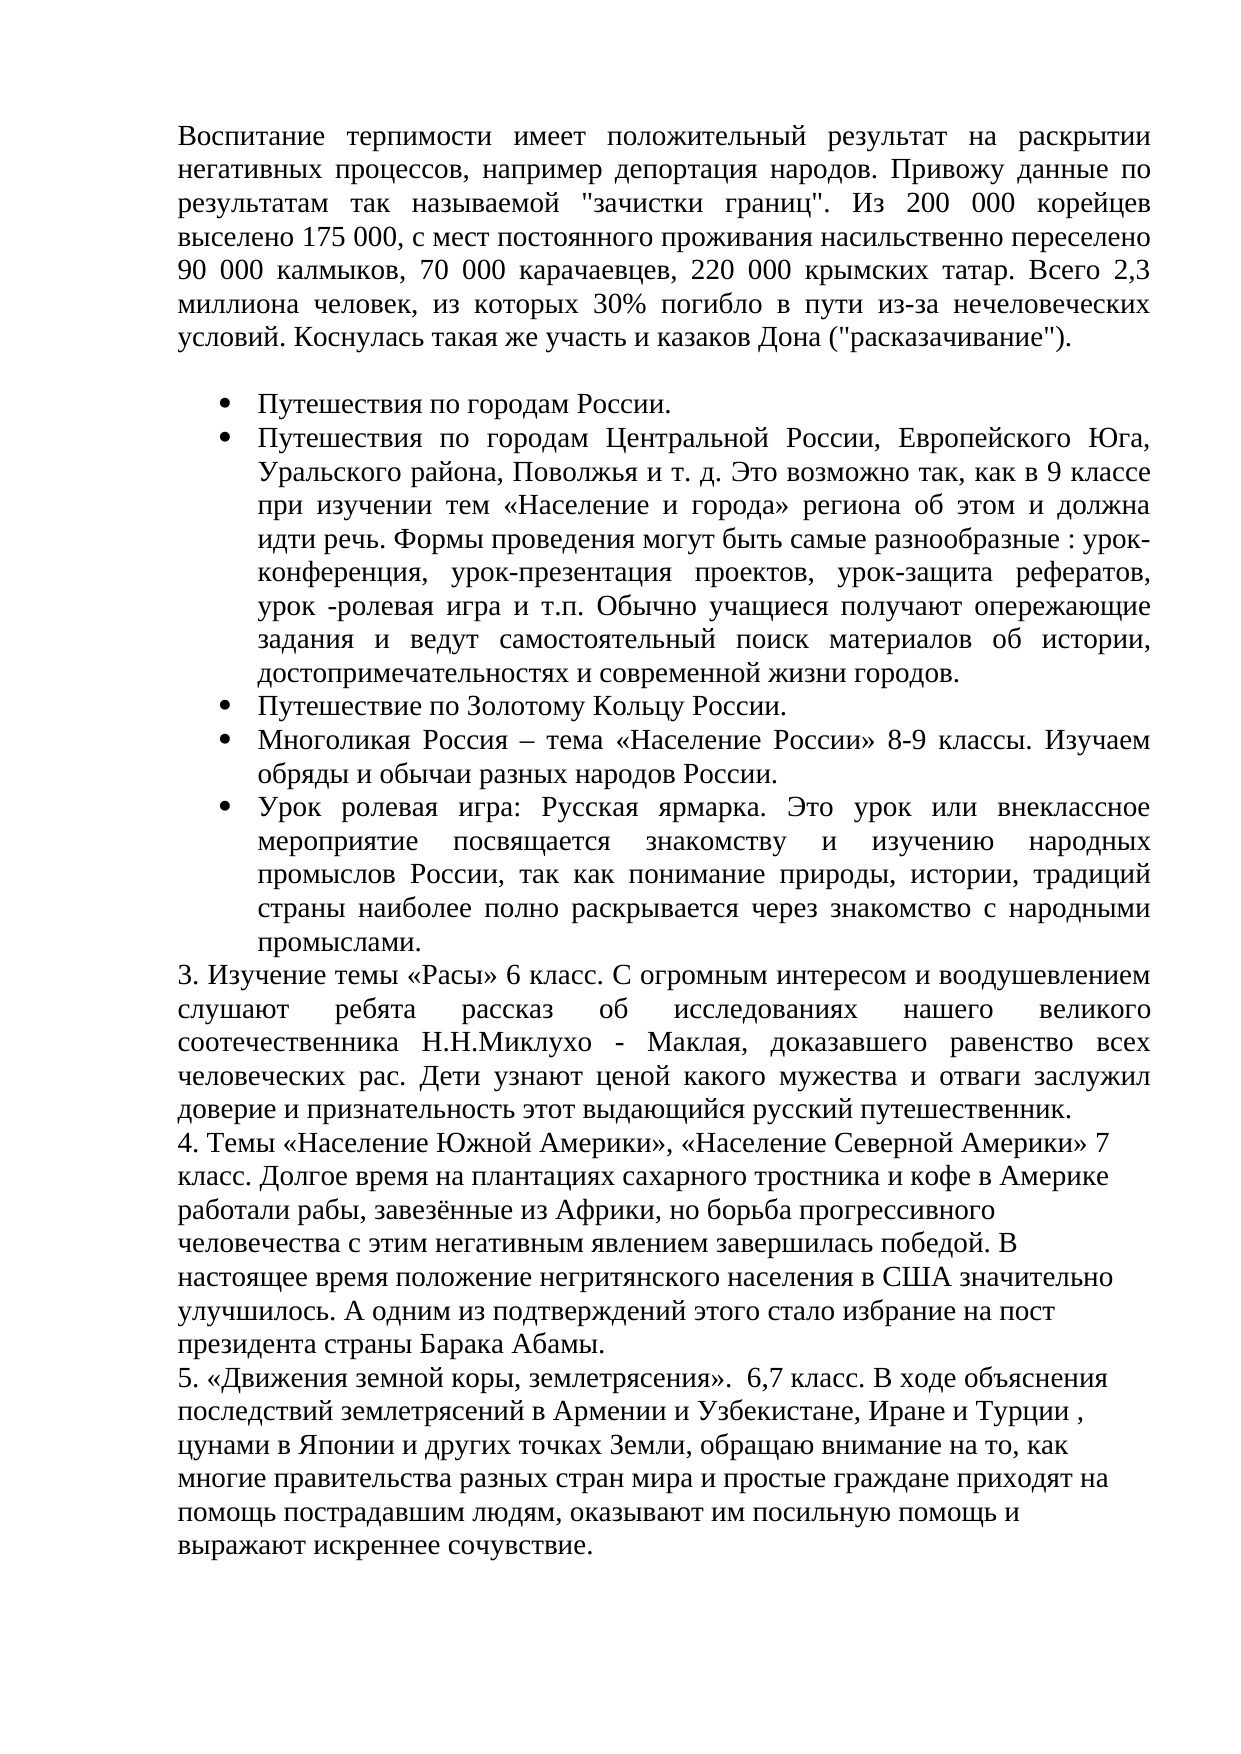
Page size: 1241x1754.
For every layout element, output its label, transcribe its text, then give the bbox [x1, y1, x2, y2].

text 3. Изучение темы «Расы» 6 класс. С огромным интересом и воодушевлением слушают ребята рассказ об исследованиях нашего великого соотечественника Н.Н.Миклухо - Маклая, доказавшего равенство всех человеческих рас. Дети узнают ценой какого мужества и отваги заслужил доверие и признательность этот выдающийся русский путешественник. [177, 957, 1152, 1125]
text Воспитание терпимости имеет положительный результат на раскрытии негативных процессов, например депортация народов. Привожу данные по результатам так называемой "зачистки границ". Из 200 000 корейцев выселено 175 000, с мест постоянного проживания насильственно переселено 90 000 калмыков, 70 000 карачаевцев, 220 000 крымских татар. Всего 2,3 миллиона человек, из которых 30% погибло в пути из-за нечеловеческих условий. Коснулась такая же участь и казаков Дона ("расказачивание"). [177, 118, 1152, 353]
list Путешествия по городам России. [220, 386, 1152, 420]
text 5. «Движения земной коры, землетрясения». 6,7 класс. В ходе объяснения последствий землетрясений в Армении и Узбекистане, Иране и Турции , цунами в Японии и других точках Земли, обращаю внимание на то, как многие правительства разных стран мира и простые граждане приходят на помощь пострадавшим людям, оказывают им посильную помощь и выражают искреннее сочувствие. [177, 1360, 1152, 1561]
list Путешествия по городам Центральной России, Европейского Юга, Уральского района, Поволжья и т. д. Это возможно так, как в 9 классе при изучении тем «Население и города» региона об этом и должна идти речь. Формы проведения могут быть самые разнообразные : урок-конференция, урок-презентация проектов, урок-защита рефератов, урок -ролевая игра и т.п. Обычно учащиеся получают опережающие задания и ведут самостоятельный поиск материалов об истории, достопримечательностях и современной жизни городов. [220, 420, 1152, 688]
list Урок ролевая игра: Русская ярмарка. Это урок или внеклассное мероприятие посвящается знакомству и изучению народных промыслов России, так как понимание природы, истории, традиций страны наиболее полно раскрывается через знакомство с народными промыслами. [220, 789, 1152, 957]
list Путешествие по Золотому Кольцу России. [220, 688, 1152, 722]
text 4. Темы «Население Южной Америки», «Население Северной Америки» 7 класс. Долгое время на плантациях сахарного тростника и кофе в Америке работали рабы, завезённые из Африки, но борьба прогрессивного человечества с этим негативным явлением завершилась победой. В настоящее время положение негритянского населения в США значительно улучшилось. А одним из подтверждений этого стало избрание на пост президента страны Барака Абамы. [177, 1125, 1152, 1360]
list Многоликая Россия – тема «Население России» 8-9 классы. Изучаем обряды и обычаи разных народов России. [220, 722, 1152, 789]
